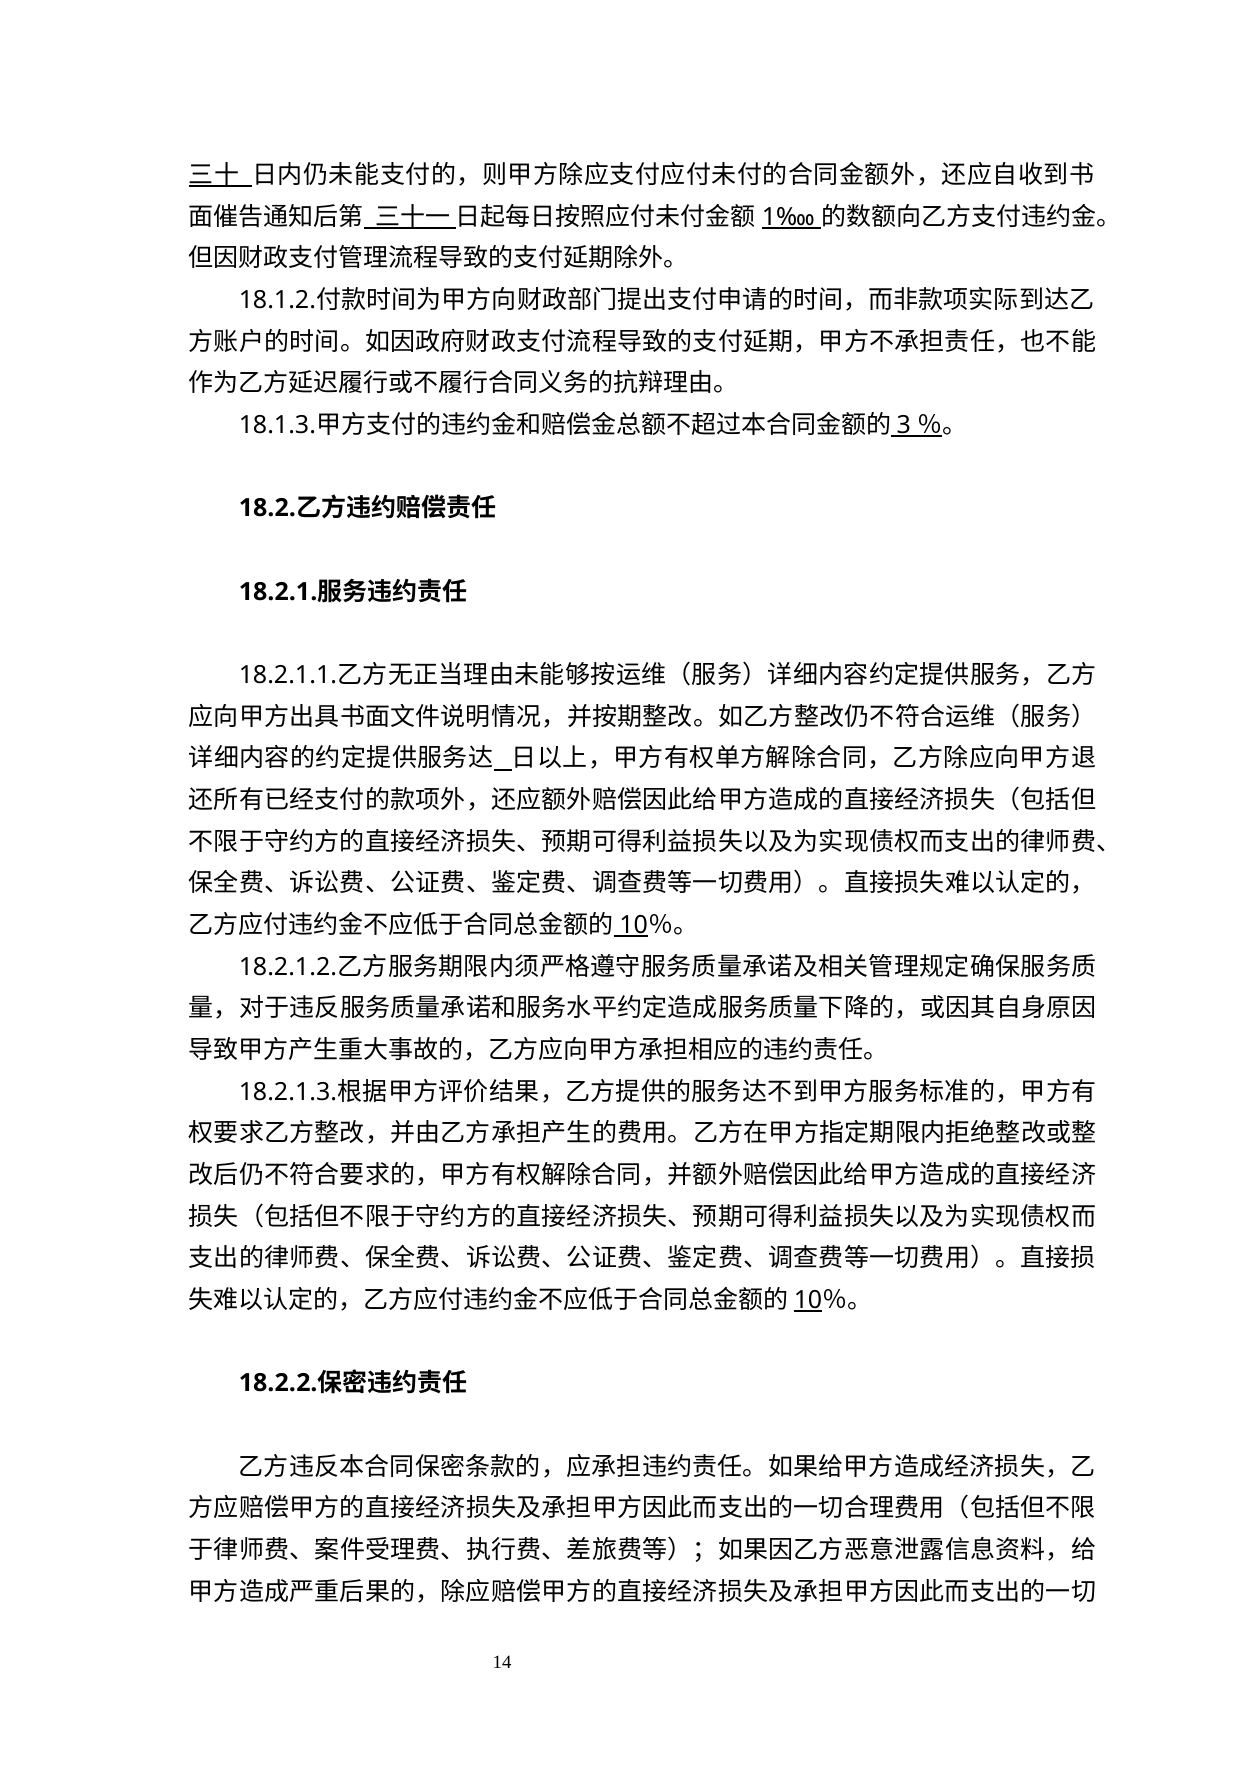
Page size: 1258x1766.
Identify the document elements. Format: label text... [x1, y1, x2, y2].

text 18.2.1.2.乙方服务期限内须严格遵守服务质量承诺及相关管理规定确保服务质量，对于违反服务质量承诺和服务水平约定造成服务质量下降的，或因其自身原因导致甲方产生重大事故的，乙方应向甲方承担相应的违约责任。 [188, 942, 1096, 1067]
text 18.2.1.服务违约责任 [188, 567, 1096, 608]
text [188, 150, 1096, 275]
text 18.2.1.1.乙方无正当理由未能够按运维（服务）详细内容约定提供服务，乙方应向甲方出具书面文件说明情况，并按期整改。如乙方整改仍不符合运维（服务）详细内容的约定提供服务达 日以上，甲方有权单方解除合同，乙方除应向甲方退还所有已经支付的款项外，还应额外赔偿因此给甲方造成的直接经济损失（包括但不限于守约方的直接经济损失、预期可得利益损失以及为实现债权而支出的律师费、保全费、诉讼费、公证费、鉴定费、调查费等一切费用）。直接损失难以认定的，乙方应付违约金不应低于合同总金额的 10％。 [188, 650, 1096, 942]
text 18.2.1.3.根据甲方评价结果，乙方提供的服务达不到甲方服务标准的，甲方有权要求乙方整改，并由乙方承担产生的费用。乙方在甲方指定期限内拒绝整改或整改后仍不符合要求的，甲方有权解除合同，并额外赔偿因此给甲方造成的直接经济损失（包括但不限于守约方的直接经济损失、预期可得利益损失以及为实现债权而支出的律师费、保全费、诉讼费、公证费、鉴定费、调查费等一切费用）。直接损失难以认定的，乙方应付违约金不应低于合同总金额的10％。 [188, 1067, 1096, 1317]
text 18.2.乙方违约赔偿责任 [188, 483, 1096, 525]
text 18.1.3.甲方支付的违约金和赔偿金总额不超过本合同金额的 3 ％。 [188, 400, 1096, 442]
text 18.2.2.保密违约责任 [188, 1358, 1096, 1400]
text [188, 1442, 1096, 1608]
text 18.1.2.付款时间为甲方向财政部门提出支付申请的时间，而非款项实际到达乙方账户的时间。如因政府财政支付流程导致的支付延期，甲方不承担责任，也不能作为乙方延迟履行或不履行合同义务的抗辩理由。 [188, 275, 1096, 400]
